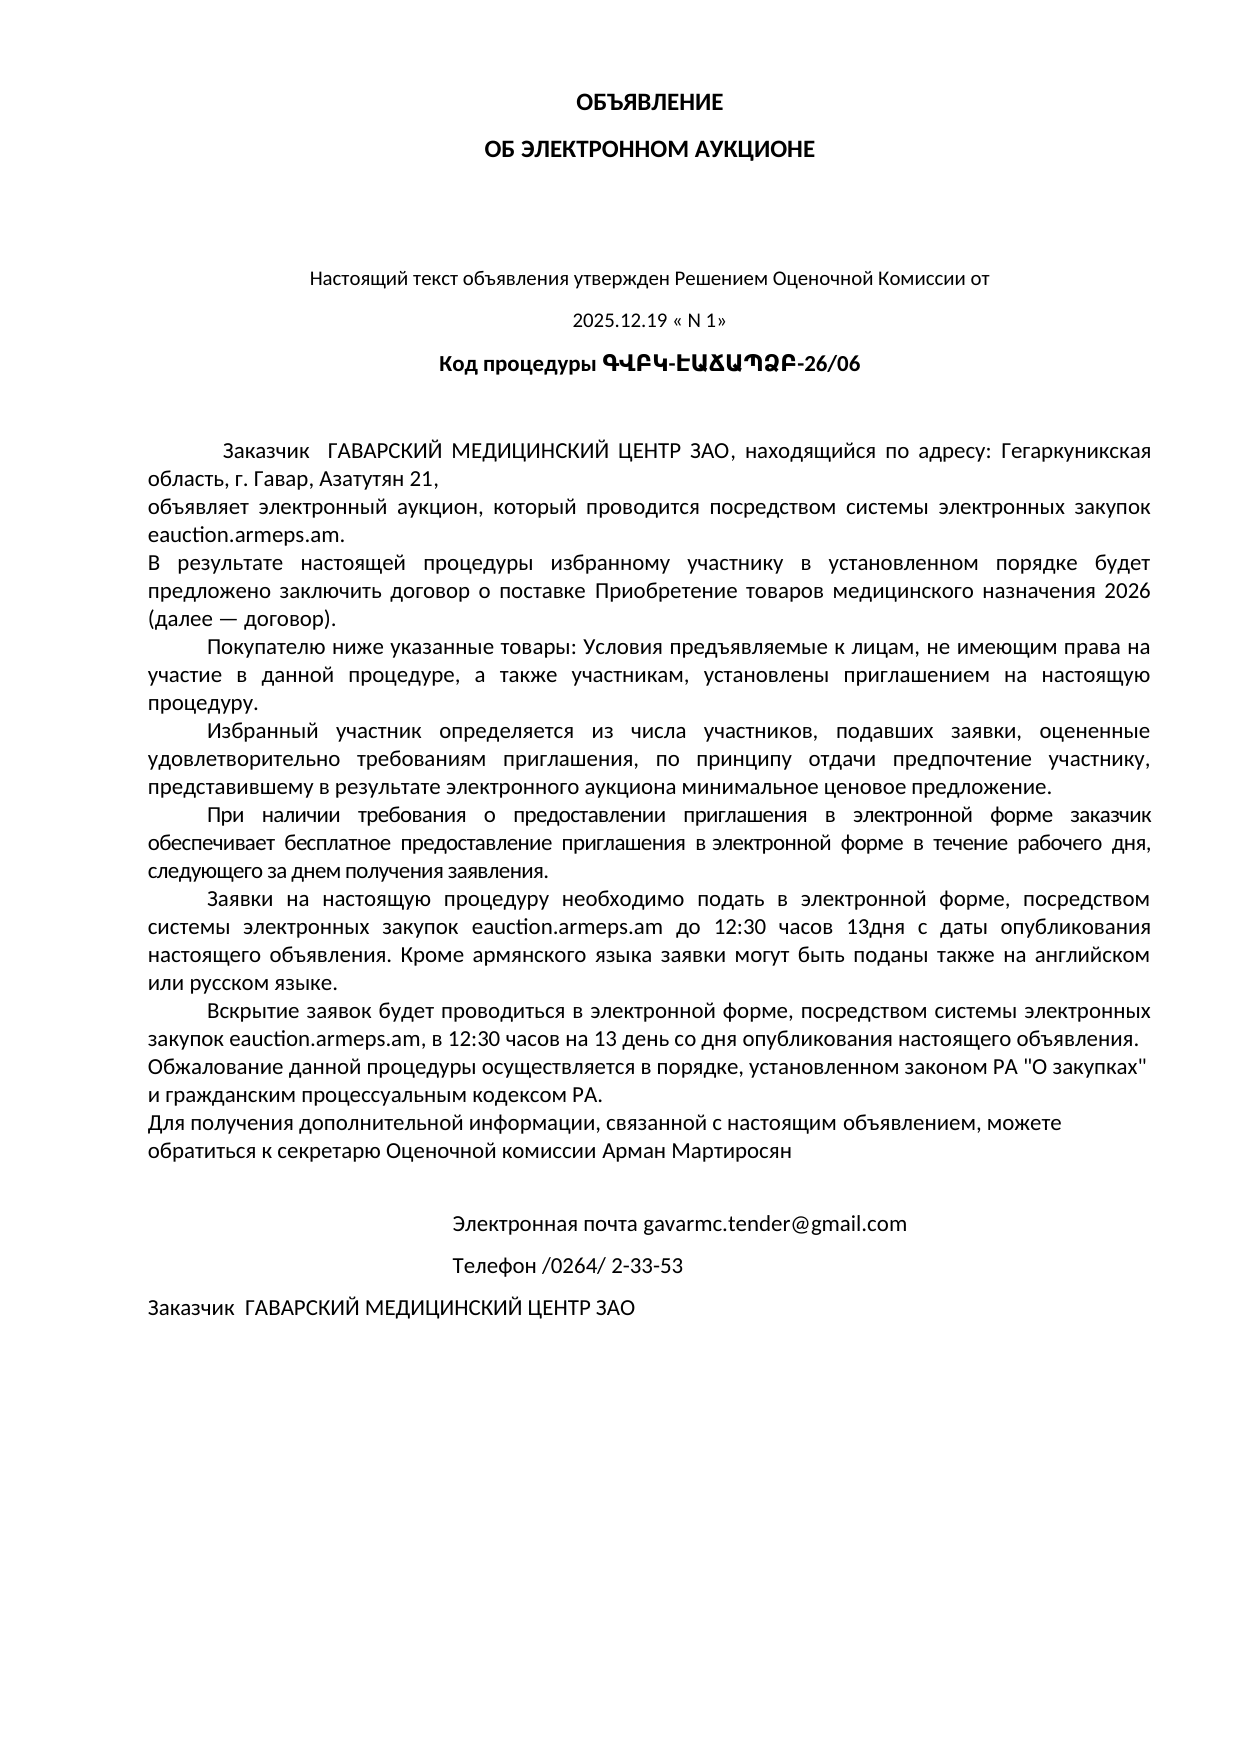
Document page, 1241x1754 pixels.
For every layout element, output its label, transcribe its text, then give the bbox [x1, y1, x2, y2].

text Заказчик ГАВАРСКИЙ МЕДИЦИНСКИЙ ЦЕНТР ЗАО, находящийся по адресу: Гегаркуникская область, г. Гавар, Азатутян 21, [148, 436, 1152, 492]
text Покупателю ниже указанные товары: Условия предъявляемые к лицам, не имеющим права на участие в данной процедуре, а также участникам, установлены приглашением на настоящую процедуру. [148, 632, 1152, 716]
text Избранный участник определяется из числа участников, подавших заявки, оцененные удовлетворительно требованиям приглашения, по принципу отдачи предпочтение участнику, представившему в результате электронного аукциона минимальное ценовое предложение. [148, 716, 1152, 800]
text Для получения дополнительной информации, связанной с настоящим объявлением, можете обратиться к секретарю Оценочной комиссии Арман Мартиросян [148, 1108, 1152, 1164]
text 2025.12.19 « N 1» [148, 307, 1152, 332]
text Обжалование данной процедуры осуществляется в порядке, установленном законом РА "О закупках" и гражданским процессуальным кодексом РА. [148, 1052, 1152, 1108]
text Заказчик ГАВАРСКИЙ МЕДИЦИНСКИЙ ЦЕНТР ЗАО [148, 1293, 1152, 1321]
text ОБЪЯВЛЕНИЕ [148, 86, 1152, 117]
text Вскрытие заявок будет проводиться в электронной форме, посредством системы электронных закупок eauction.armeps.am, в 12:30 часов на 13 день со дня опубликования настоящего объявления. [148, 996, 1152, 1052]
text ОБ ЭЛЕКТРОННОМ АУКЦИОНЕ [148, 134, 1152, 164]
text Код процедуры ԳՎԲԿ-ԷԱՃԱՊՁԲ-26/06 [148, 349, 1152, 377]
text объявляет электронный аукцион, который проводится посредством системы электронных закупок eauction.armeps.am. [148, 492, 1152, 548]
text Телефон /0264/ 2-33-53 [148, 1251, 1152, 1279]
text Электронная почта gavarmc.tender@gmail.com [148, 1209, 1152, 1237]
text Заявки на настоящую процедуру необходимо подать в электронной форме, посредством системы электронных закупок eauction.armeps.am до 12:30 часов 13дня с даты опубликования настоящего объявления. Кроме армянского языка заявки могут быть поданы также на английском или русском языке. [148, 884, 1152, 996]
text Настоящий текст объявления утвержден Решением Оценочной Комиссии от [148, 265, 1152, 290]
text При наличии требования о предоставлении приглашения в электронной форме заказчик обеспечивает бесплатное предоставление приглашения в электронной форме в течение рабочего дня, следующего за днем получения заявления. [148, 800, 1152, 884]
text В результате настоящей процедуры избранному участнику в установленном порядке будет предложено заключить договор о поставке Приобретение товаров медицинского назначения 2026 (далее — договор). [148, 548, 1152, 632]
